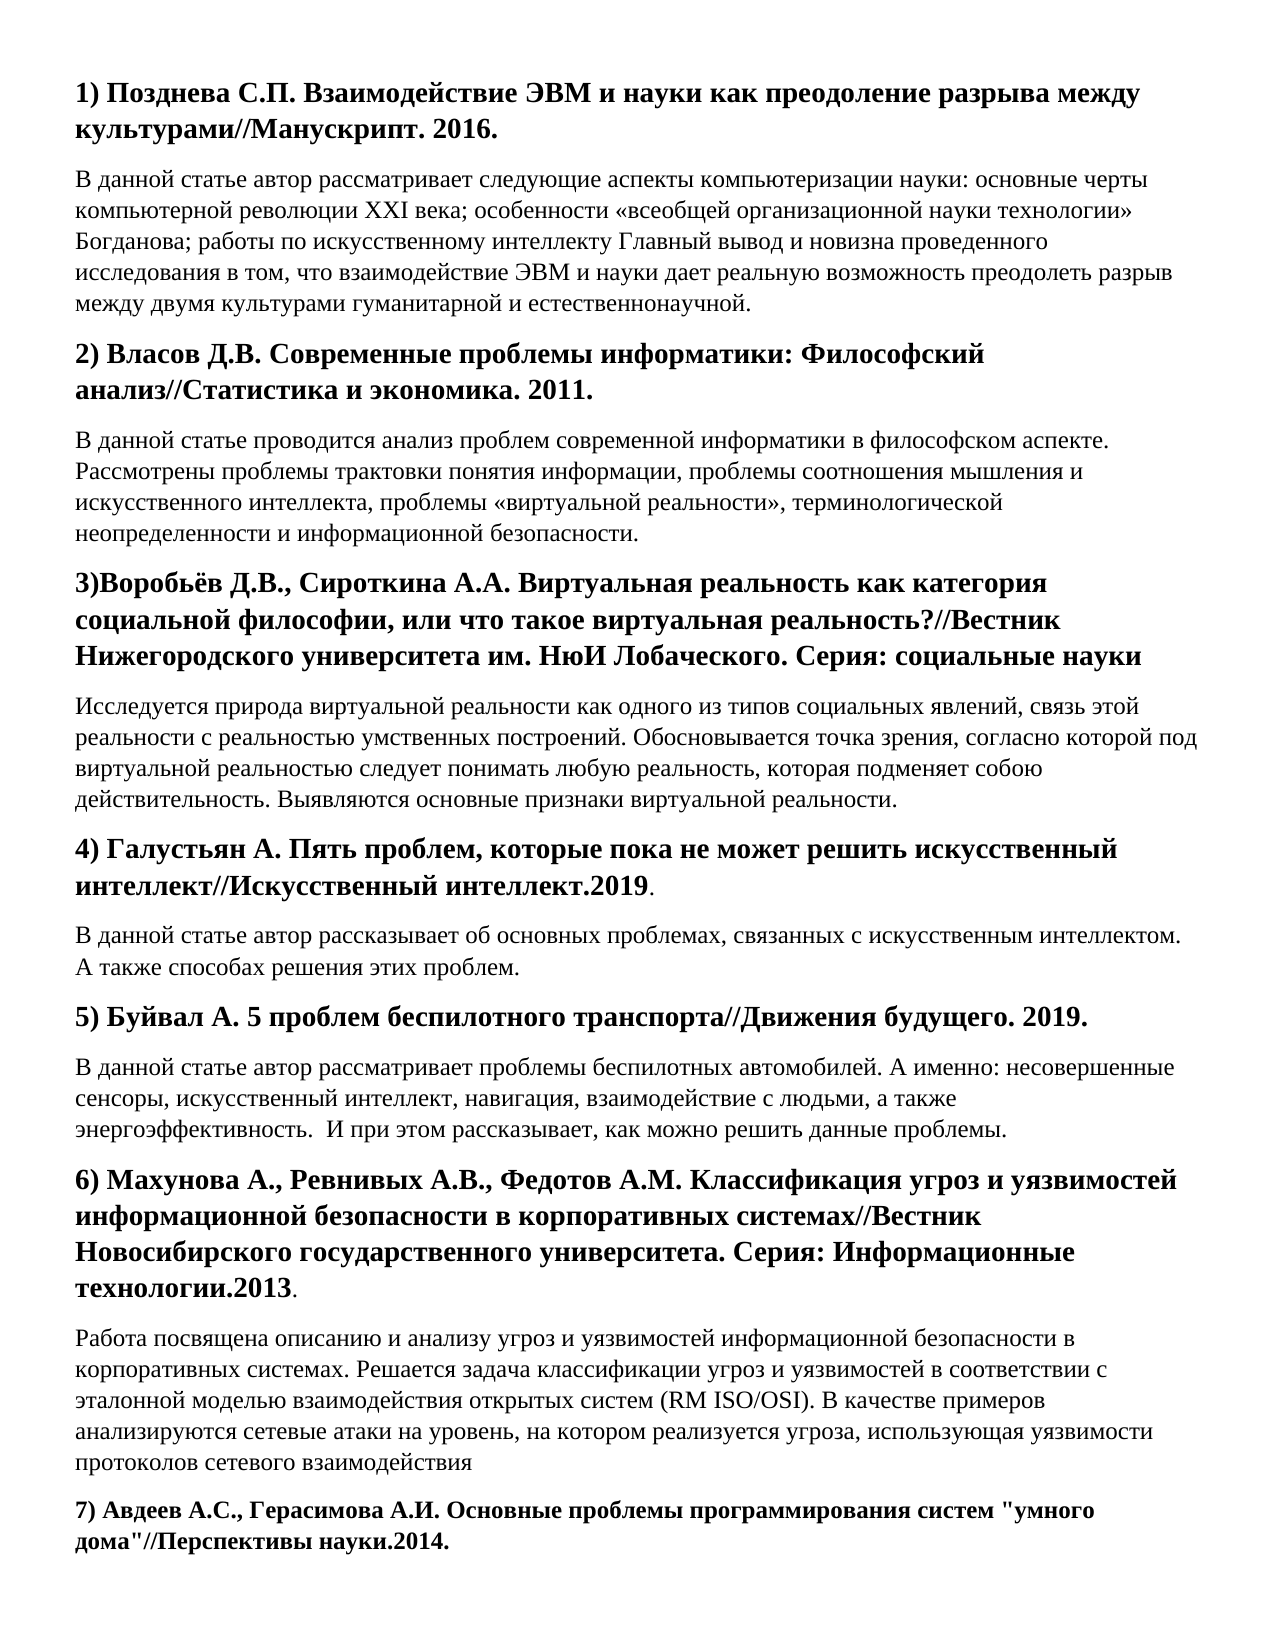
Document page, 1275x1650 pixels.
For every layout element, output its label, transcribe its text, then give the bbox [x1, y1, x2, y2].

text В данной статье автор рассматривает следующие аспекты компьютеризации науки: основные черты компьютерной революции ХХI века; особенности «всеобщей организационной науки технологии» Богданова; работы по искусственному интеллекту Главный вывод и новизна проведенного исследования в том, что взаимодействие ЭВМ и науки дает реальную возможность преодолеть разрыв между двумя культурами гуманитарной и естественнонаучной. [75, 164, 1200, 317]
text Исследуется природа виртуальной реальности как одного из типов социальных явлений, связь этой реальности с реальностью умственных построений. Обосновывается точка зрения, согласно которой под виртуальной реальностью следует понимать любую реальность, которая подменяет собою действительность. Выявляются основные признаки виртуальной реальности. [75, 691, 1200, 813]
text В данной статье автор рассказывает об основных проблемах, связанных с искусственным интеллектом. А также способах решения этих проблем. [75, 921, 1200, 980]
text 1) Позднева С.П. Взаимодействие ЭВМ и науки как преодоление разрыва между культурами//Манускрипт. 2016. [75, 75, 1200, 145]
text 7) Авдеев А.С., Герасимова А.И. Основные проблемы программирования систем "умного дома"//Перспективы науки.2014. [75, 1495, 1200, 1555]
text В данной статье проводится анализ проблем современной информатики в философском аспекте. Рассмотрены проблемы трактовки понятия информации, проблемы соотношения мышления и искусственного интеллекта, проблемы «виртуальной реальности», терминологической неопределенности и информационной безопасности. [75, 425, 1200, 547]
text 5) Буйвал А. 5 проблем беспилотного транспорта//Движения будущего. 2019. [75, 999, 1200, 1033]
text В данной статье автор рассматривает проблемы беспилотных автомобилей. А именно: несовершенные сенсоры, искусственный интеллект, навигация, взаимодействие с людьми, а также энергоэффективность. И при этом рассказывает, как можно решить данные проблемы. [75, 1052, 1200, 1143]
text 6) Махунова А., Ревнивых А.В., Федотов А.М. Классификация угроз и уязвимостей информационной безопасности в корпоративных системах//Вестник Новосибирского государственного университета. Серия: Информационные технологии.2013. [75, 1162, 1200, 1304]
text 4) Галустьян А. Пять проблем, которые пока не может решить искусственный интеллект//Искусственный интеллект.2019. [75, 832, 1200, 901]
text 3)Воробьёв Д.В., Сироткина А.А. Виртуальная реальность как категория социальной философии, или что такое виртуальная реальность?//Вестник Нижегородского университета им. НюИ Лобаческого. Серия: социальные науки [75, 566, 1200, 671]
text 2) Власов Д.В. Современные проблемы информатики: Философский анализ//Статистика и экономика. 2011. [75, 336, 1200, 406]
text Работа посвящена описанию и анализу угроз и уязвимостей информационной безопасности в корпоративных системах. Решается задача классификации угроз и уязвимостей в соответствии с эталонной моделью взаимодействия открытых систем (RM ISO/OSI). В качестве примеров анализируются сетевые атаки на уровень, на котором реализуется угроза, использующая уязвимости протоколов сетевого взаимодействия [75, 1323, 1200, 1476]
